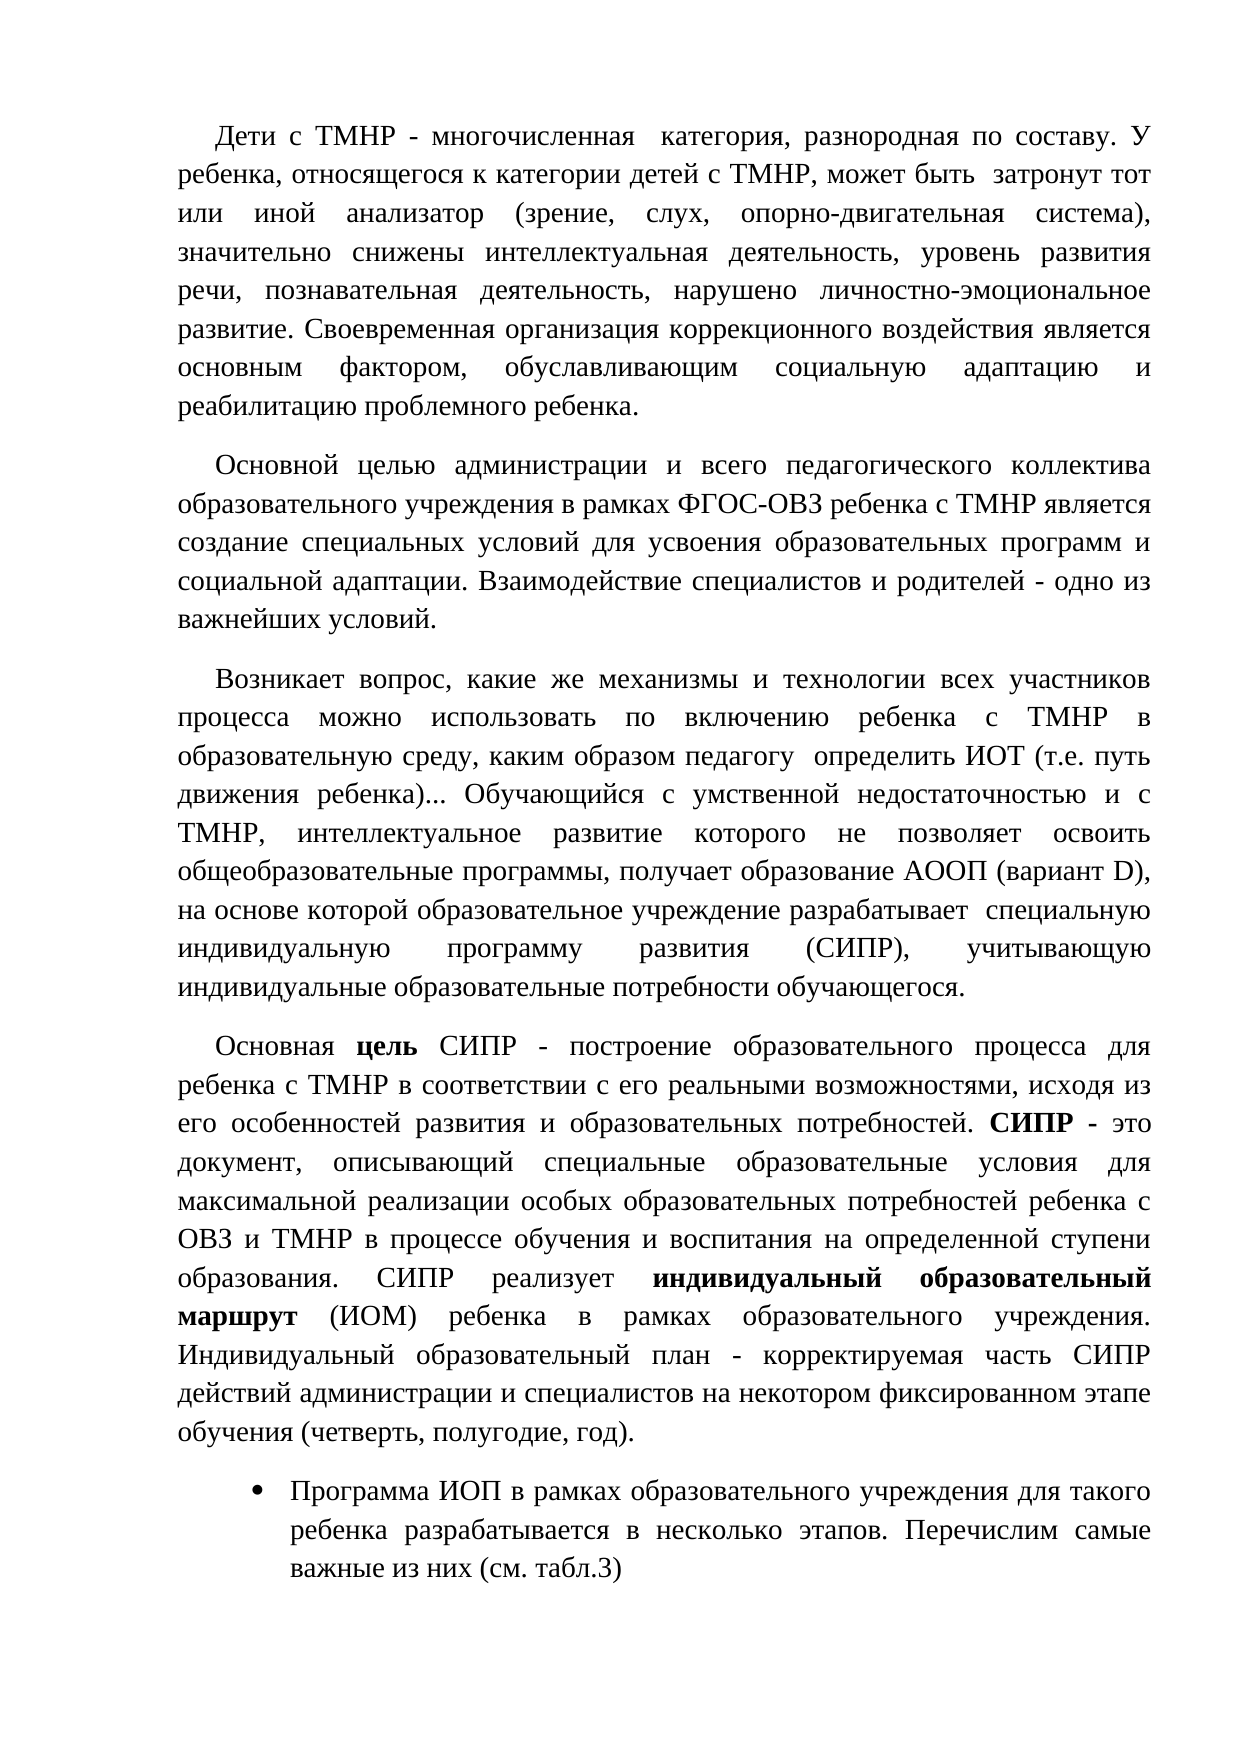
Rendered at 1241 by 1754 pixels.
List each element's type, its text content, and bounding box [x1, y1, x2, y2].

text Дети с ТМНР - многочисленная категория, разнородная по составу. У ребенка, относящегося к категории детей с ТМНР, может быть затронут тот или иной анализатор (зрение, слух, опорно-двигательная система), значительно снижены интеллектуальная деятельность, уровень развития речи, познавательная деятельность, нарушено личностно-эмоциональное развитие. Своевременная организация коррекционного воздействия является основным фактором, обуславливающим социальную адаптацию и реабилитацию проблемного ребенка. [177, 118, 1152, 421]
text Возникает вопрос, какие же механизмы и технологии всех участников процесса можно использовать по включению ребенка с ТМНР в образовательную среду, каким образом педагогу определить ИОТ (т.е. путь движения ребенка)... Обучающийся с умственной недостаточностью и с ТМНР, интеллектуальное развитие которого не позволяет освоить общеобразовательные программы, получает образование АООП (вариант D), на основе которой образовательное учреждение разрабатывает специальную индивидуальную программу развития (СИПР), учитывающую индивидуальные образовательные потребности обучающегося. [177, 661, 1152, 1003]
list Программа ИОП в рамках образовательного учреждения для такого ребенка разрабатывается в несколько этапов. Перечислим самые важные из них (см. табл.3) [252, 1473, 1152, 1584]
text Основной целью администрации и всего педагогического коллектива образовательного учреждения в рамках ФГОС-ОВЗ ребенка с ТМНР является создание специальных условий для усвоения образовательных программ и социальной адаптации. Взаимодействие специалистов и родителей - одно из важнейших условий. [177, 447, 1152, 635]
text Основная цель СИПР - построение образовательного процесса для ребенка с ТМНР в соответствии с его реальными возможностями, исходя из его особенностей развития и образовательных потребностей. СИПР - это документ, описывающий специальные образовательные условия для максимальной реализации особых образовательных потребностей ребенка с ОВЗ и ТМНР в процессе обучения и воспитания на определенной ступени образования. СИПР реализует индивидуальный образовательный маршрут (ИОМ) ребенка в рамках образовательного учреждения. Индивидуальный образовательный план - корректируемая часть СИПР действий администрации и специалистов на некотором фиксированном этапе обучения (четверть, полугодие, год). [177, 1028, 1152, 1447]
